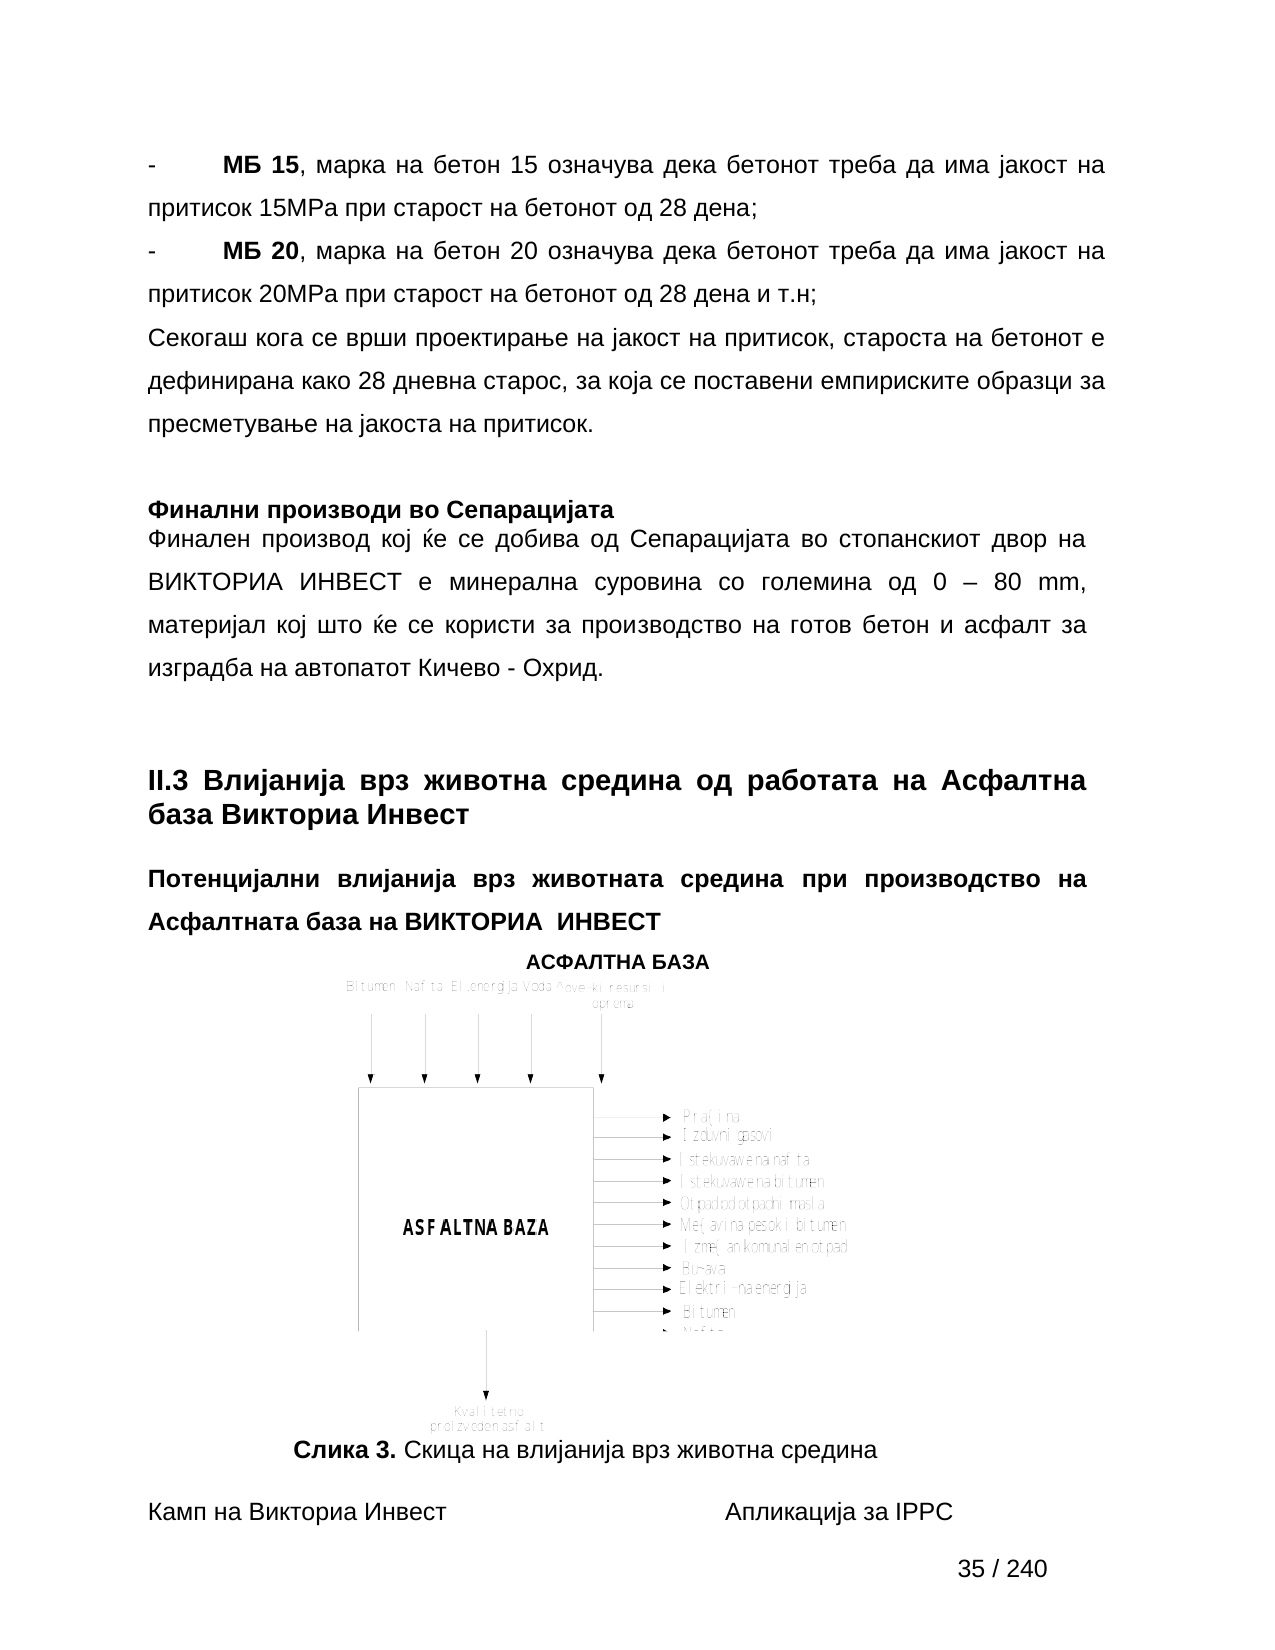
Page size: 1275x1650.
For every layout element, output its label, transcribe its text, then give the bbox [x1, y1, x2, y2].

text - МБ 15, марка на бетон 15 означува дека бетонот треба да има јакост на притисок 15МРа при старост на бетонот од 28 дена; [148, 150, 1106, 222]
text Финални производи во Сепарацијата [148, 495, 1087, 524]
text Слика 3. Скица на влијанија врз животна средина [148, 1435, 1087, 1464]
text АСФАЛТНА БАЗА [148, 950, 1087, 974]
text Потенцијални влијанија врз животната средина при производство на Асфалтната база на ВИКТОРИА ИНВЕСТ [148, 864, 1087, 936]
text II.3 Влијанија врз животна средина од работата на Асфалтна база Викториа Инвест [148, 763, 1087, 830]
text Финален производ кој ќе се добива од Сепарацијата во стопанскиот двор на ВИКТОРИА ИНВЕСТ е минерална суровина со големина од 0 – 80 mm, материјал кој што ќе се користи за производство на готов бетон и асфалт за изградба на автопатот Кичево - Охрид. [148, 524, 1087, 682]
text - МБ 20, марка на бетон 20 означува дека бетонот треба да има јакост на притисок 20МРа при старост на бетонот од 28 дена и т.н; [148, 236, 1106, 308]
text Секогаш кога се врши проектирање на јакост на притисок, староста на бетонот е дефинирана како 28 дневна старос, за која се поставени емпириските образци за пресметување на јакоста на притисок. [148, 322, 1106, 437]
